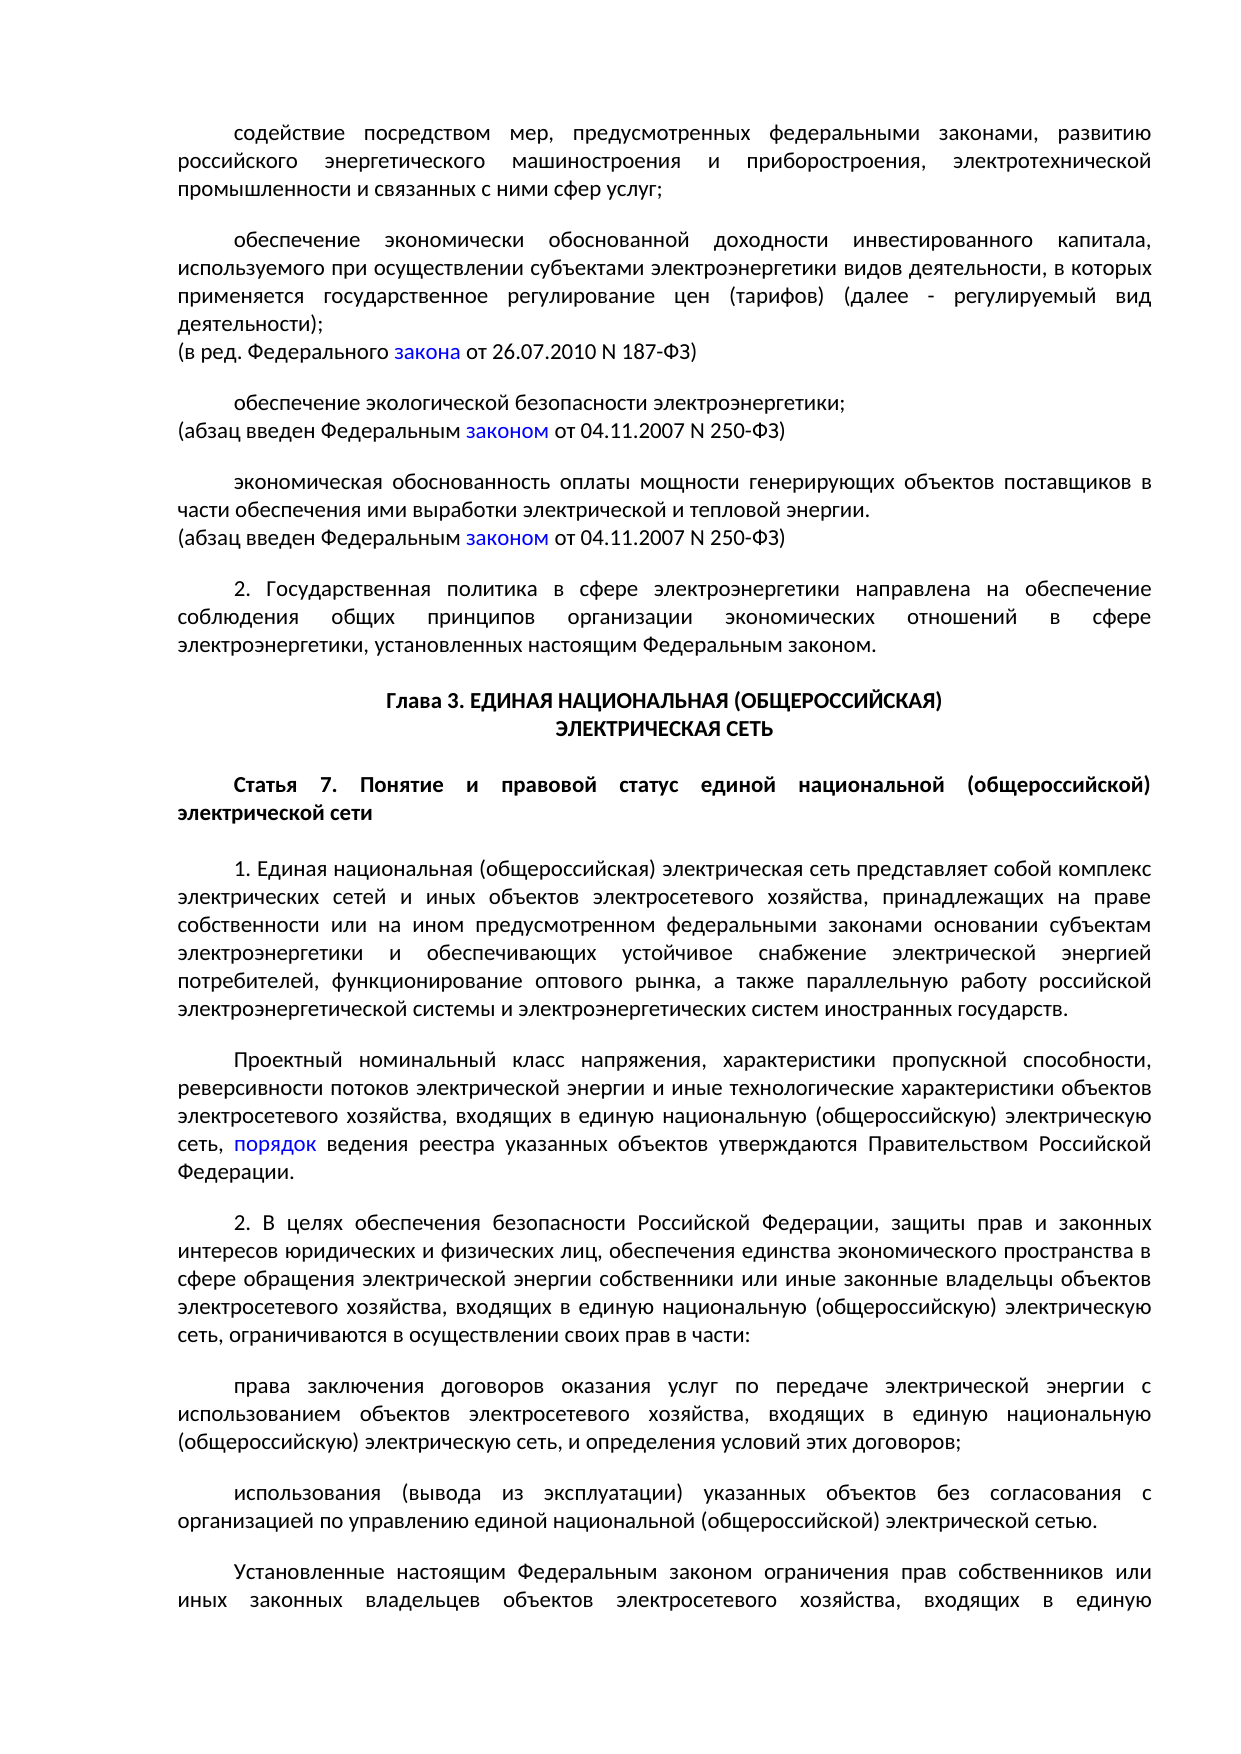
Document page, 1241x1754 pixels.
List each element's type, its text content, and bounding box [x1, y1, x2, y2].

text 2. Государственная политика в сфере электроэнергетики направлена на обеспечение соблюдения общих принципов организации экономических отношений в сфере электроэнергетики, установленных настоящим Федеральным законом. [177, 574, 1152, 658]
title Статья 7. Понятие и правовой статус единой национальной (общероссийской) электрической сети [177, 770, 1152, 826]
text (абзац введен Федеральным законом от 04.11.2007 N 250-ФЗ) [177, 523, 1152, 551]
text 1. Единая национальная (общероссийская) электрическая сеть представляет собой комплекс электрических сетей и иных объектов электросетевого хозяйства, принадлежащих на праве собственности или на ином предусмотренном федеральными законами основании субъектам электроэнергетики и обеспечивающих устойчивое снабжение электрической энергией потребителей, функционирование оптового рынка, а также параллельную работу российской электроэнергетической системы и электроэнергетических систем иностранных государств. [177, 854, 1152, 1022]
text содействие посредством мер, предусмотренных федеральными законами, развитию российского энергетического машиностроения и приборостроения, электротехнической промышленности и связанных с ними сфер услуг; [177, 118, 1152, 202]
text (абзац введен Федеральным законом от 04.11.2007 N 250-ФЗ) [177, 416, 1152, 444]
text обеспечение экологической безопасности электроэнергетики; [177, 388, 1152, 416]
text 2. В целях обеспечения безопасности Российской Федерации, защиты прав и законных интересов юридических и физических лиц, обеспечения единства экономического пространства в сфере обращения электрической энергии собственники или иные законные владельцы объектов электросетевого хозяйства, входящих в единую национальную (общероссийскую) электрическую сеть, ограничиваются в осуществлении своих прав в части: [177, 1208, 1152, 1348]
text (в ред. Федерального закона от 26.07.2010 N 187-ФЗ) [177, 337, 1152, 365]
text Проектный номинальный класс напряжения, характеристики пропускной способности, реверсивности потоков электрической энергии и иные технологические характеристики объектов электросетевого хозяйства, входящих в единую национальную (общероссийскую) электрическую сеть, порядок ведения реестра указанных объектов утверждаются Правительством Российской Федерации. [177, 1045, 1152, 1185]
text обеспечение экономически обоснованной доходности инвестированного капитала, используемого при осуществлении субъектами электроэнергетики видов деятельности, в которых применяется государственное регулирование цен (тарифов) (далее - регулируемый вид деятельности); [177, 225, 1152, 337]
text экономическая обоснованность оплаты мощности генерирующих объектов поставщиков в части обеспечения ими выработки электрической и тепловой энергии. [177, 467, 1152, 523]
text использования (вывода из эксплуатации) указанных объектов без согласования с организацией по управлению единой национальной (общероссийской) электрической сетью. [177, 1478, 1152, 1534]
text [177, 1557, 1152, 1613]
title ЭЛЕКТРИЧЕСКАЯ СЕТЬ [177, 714, 1152, 742]
text права заключения договоров оказания услуг по передаче электрической энергии с использованием объектов электросетевого хозяйства, входящих в единую национальную (общероссийскую) электрическую сеть, и определения условий этих договоров; [177, 1371, 1152, 1455]
title Глава 3. ЕДИНАЯ НАЦИОНАЛЬНАЯ (ОБЩЕРОССИЙСКАЯ) [177, 686, 1152, 714]
